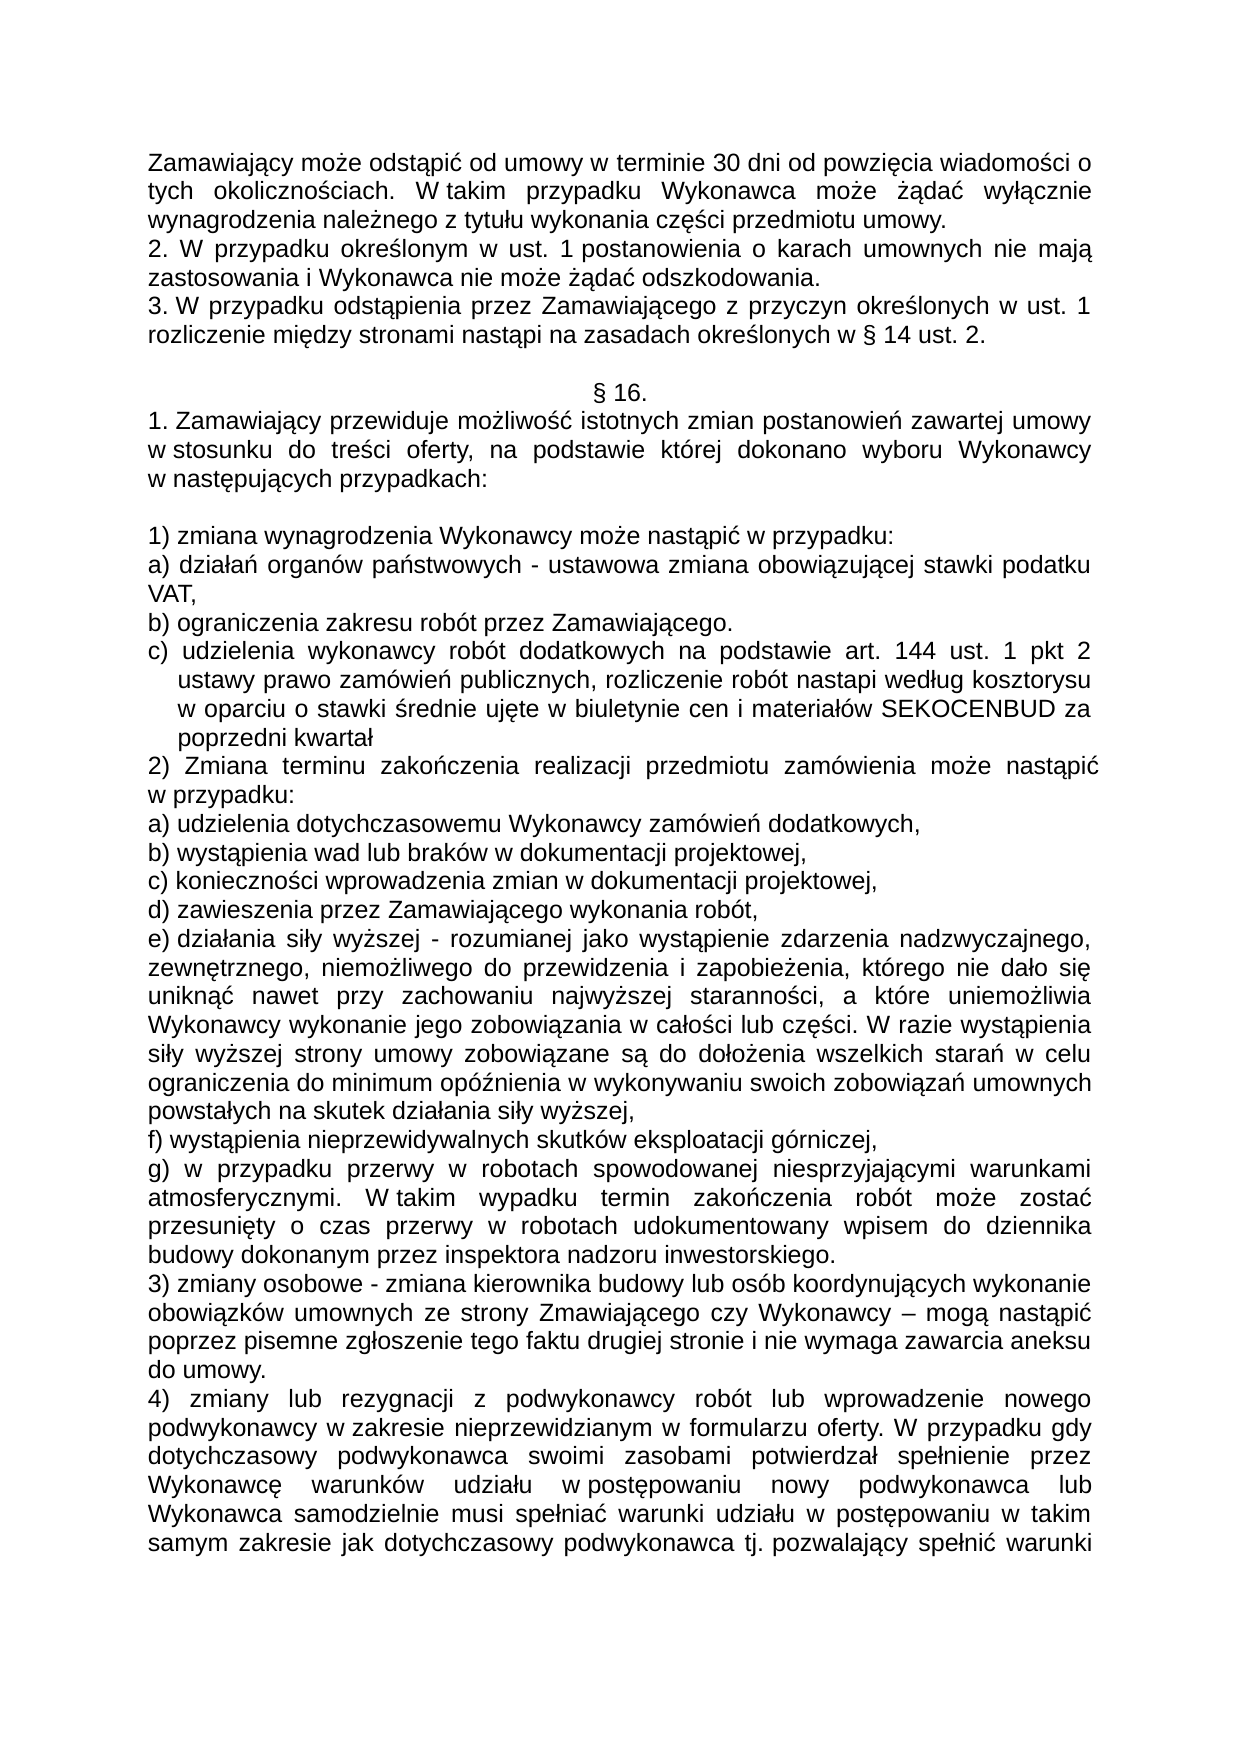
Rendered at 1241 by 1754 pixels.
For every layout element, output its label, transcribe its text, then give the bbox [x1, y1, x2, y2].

text c) udzielenia wykonawcy robót dodatkowych na podstawie art. 144 ust. 1 pkt 2 ustawy prawo zamówień publicznych, rozliczenie robót nastapi według kosztorysu w oparciu o stawki średnie ujęte w biuletynie cen i materiałów SEKOCENBUD za poprzedni kwartał [148, 636, 1093, 751]
text f) wystąpienia nieprzewidywalnych skutków eksploatacji górniczej, [148, 1125, 1093, 1154]
text 2. W przypadku określonym w ust. 1 postanowienia o karach umownych nie mają zastosowania i Wykonawca nie może żądać odszkodowania. [148, 234, 1093, 291]
text g) w przypadku przerwy w robotach spowodowanej niesprzyjającymi warunkami atmosferycznymi. W takim wypadku termin zakończenia robót może zostać przesunięty o czas przerwy w robotach udokumentowany wpisem do dziennika budowy dokonanym przez inspektora nadzoru inwestorskiego. [148, 1154, 1093, 1269]
text 3. W przypadku odstąpienia przez Zamawiającego z przyczyn określonych w ust. 1 rozliczenie między stronami nastąpi na zasadach określonych w § 14 ust. 2. [148, 291, 1093, 349]
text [148, 148, 1093, 234]
text 1) zmiana wynagrodzenia Wykonawcy może nastąpić w przypadku: [148, 521, 1093, 550]
text a) udzielenia dotychczasowemu Wykonawcy zamówień dodatkowych, [148, 809, 1093, 838]
text c) konieczności wprowadzenia zmian w dokumentacji projektowej, [148, 866, 1093, 895]
text d) zawieszenia przez Zamawiającego wykonania robót, [148, 895, 1093, 924]
text b) ograniczenia zakresu robót przez Zamawiającego. [148, 608, 1093, 636]
text § 16. [148, 378, 1093, 406]
text 1. Zamawiający przewiduje możliwość istotnych zmian postanowień zawartej umowy w stosunku do treści oferty, na podstawie której dokonano wyboru Wykonawcy w następujących przypadkach: [148, 406, 1093, 493]
text a) działań organów państwowych - ustawowa zmiana obowiązującej stawki podatku VAT, [148, 550, 1093, 608]
text e) działania siły wyższej - rozumianej jako wystąpienie zdarzenia nadzwyczajnego, zewnętrznego, niemożliwego do przewidzenia i zapobieżenia, którego nie dało się uniknąć nawet przy zachowaniu najwyższej staranności, a które uniemożliwia Wykonawcy wykonanie jego zobowiązania w całości lub części. W razie wystąpienia siły wyższej strony umowy zobowiązane są do dołożenia wszelkich starań w celu ograniczenia do minimum opóźnienia w wykonywaniu swoich zobowiązań umownych powstałych na skutek działania siły wyższej, [148, 924, 1093, 1125]
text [148, 1384, 1093, 1556]
text 3) zmiany osobowe - zmiana kierownika budowy lub osób koordynujących wykonanie obowiązków umownych ze strony Zmawiającego czy Wykonawcy – mogą nastąpić poprzez pisemne zgłoszenie tego faktu drugiej stronie i nie wymaga zawarcia aneksu do umowy. [148, 1269, 1093, 1384]
text b) wystąpienia wad lub braków w dokumentacji projektowej, [148, 838, 1093, 866]
text 2) Zmiana terminu zakończenia realizacji przedmiotu zamówienia może nastąpić w przypadku: [148, 751, 1100, 809]
